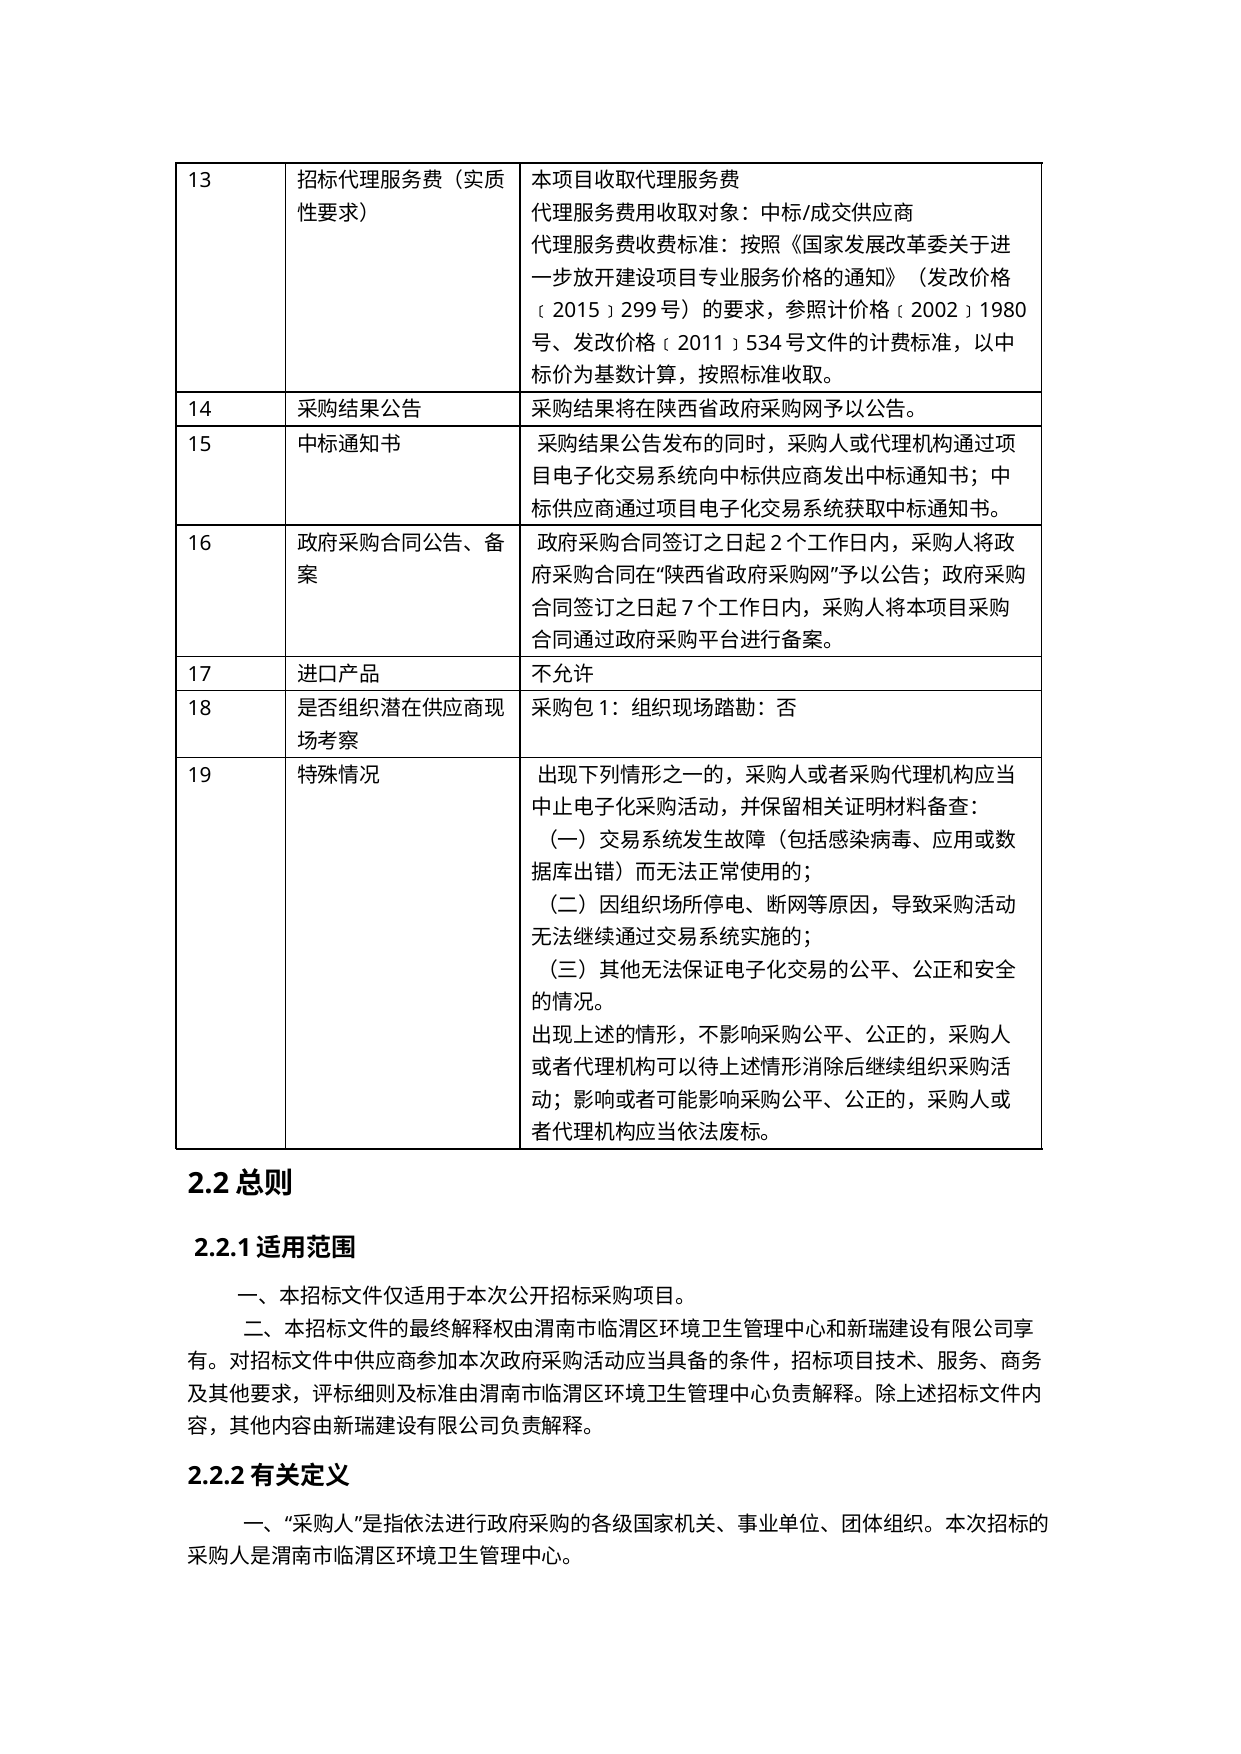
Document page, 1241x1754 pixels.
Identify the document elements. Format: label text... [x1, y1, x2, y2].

table_cell 特殊情况 [286, 758, 519, 1148]
table_cell 政府采购合同公告、备案 [286, 526, 519, 656]
table_cell 进口产品 [286, 657, 519, 690]
table_cell 政府采购合同签订之日起2个工作日内，采购人将政府采购合同在“陕西省政府采购网”予以公告；政府采购合同签订之日起7个工作日内，采购人将本项目采购合同通过政府采购平台进行备案。 [521, 526, 1041, 656]
table_cell 招标代理服务费（实质性要求） [286, 164, 519, 391]
text 一、本招标文件仅适用于本次公开招标采购项目。 [187, 1279, 1053, 1312]
table_cell 出现下列情形之一的，采购人或者采购代理机构应当中止电子化采购活动，并保留相关证明材料备查： （一）交易系统发生故障（包括感染病毒、应用或数据库出错）而无法正常使用的； （二）因组织场所停电、断网等原因，导致采购活动无法继续通过交易系统实施的； （三）其他无法保证电子化交易的公平、公正和安全的情况。 出现上述的情形，不影响采购公平、公正的，采购人或者代理机构可以待上述情形消除后继续组织采购活动；影响或者可能影响采购公平、公正的，采购人或者代理机构应当依法废标。 [521, 758, 1041, 1148]
table_cell 16 [177, 526, 285, 656]
text 2.2.2有关定义 [187, 1442, 1053, 1507]
table_cell 中标通知书 [286, 427, 519, 524]
text 2.2.1适用范围 [187, 1214, 1053, 1279]
text 2.2总则 [187, 1149, 1053, 1214]
table_cell 14 [177, 393, 285, 425]
table_cell 采购包1：组织现场踏勘：否 [521, 691, 1041, 756]
table_cell 采购结果公告发布的同时，采购人或代理机构通过项目电子化交易系统向中标供应商发出中标通知书；中标供应商通过项目电子化交易系统获取中标通知书。 [521, 427, 1041, 524]
table_cell 不允许 [521, 657, 1041, 690]
table_cell 是否组织潜在供应商现场考察 [286, 691, 519, 756]
table_cell 采购结果公告 [286, 393, 519, 425]
table_cell 19 [177, 758, 285, 1148]
table_cell 17 [177, 657, 285, 690]
text 一、“采购人”是指依法进行政府采购的各级国家机关、事业单位、团体组织。本次招标的采购人是渭南市临渭区环境卫生管理中心。 [187, 1507, 1053, 1572]
table_cell 18 [177, 691, 285, 756]
table_cell 本项目收取代理服务费 代理服务费用收取对象：中标/成交供应商 代理服务费收费标准：按照《国家发展改革委关于进一步放开建设项目专业服务价格的通知》（发改价格﹝2015﹞299号）的要求，参照计价格﹝2002﹞1980号、发改价格﹝2011﹞534号文件的计费标准，以中标价为基数计算，按照标准收取。 [521, 164, 1041, 391]
text 二、本招标文件的最终解释权由渭南市临渭区环境卫生管理中心和新瑞建设有限公司享有。对招标文件中供应商参加本次政府采购活动应当具备的条件，招标项目技术、服务、商务及其他要求，评标细则及标准由渭南市临渭区环境卫生管理中心负责解释。除上述招标文件内容，其他内容由新瑞建设有限公司负责解释。 [187, 1312, 1053, 1442]
table_cell 15 [177, 427, 285, 524]
table_cell 13 [177, 164, 285, 391]
table_cell 采购结果将在陕西省政府采购网予以公告。 [521, 393, 1041, 425]
